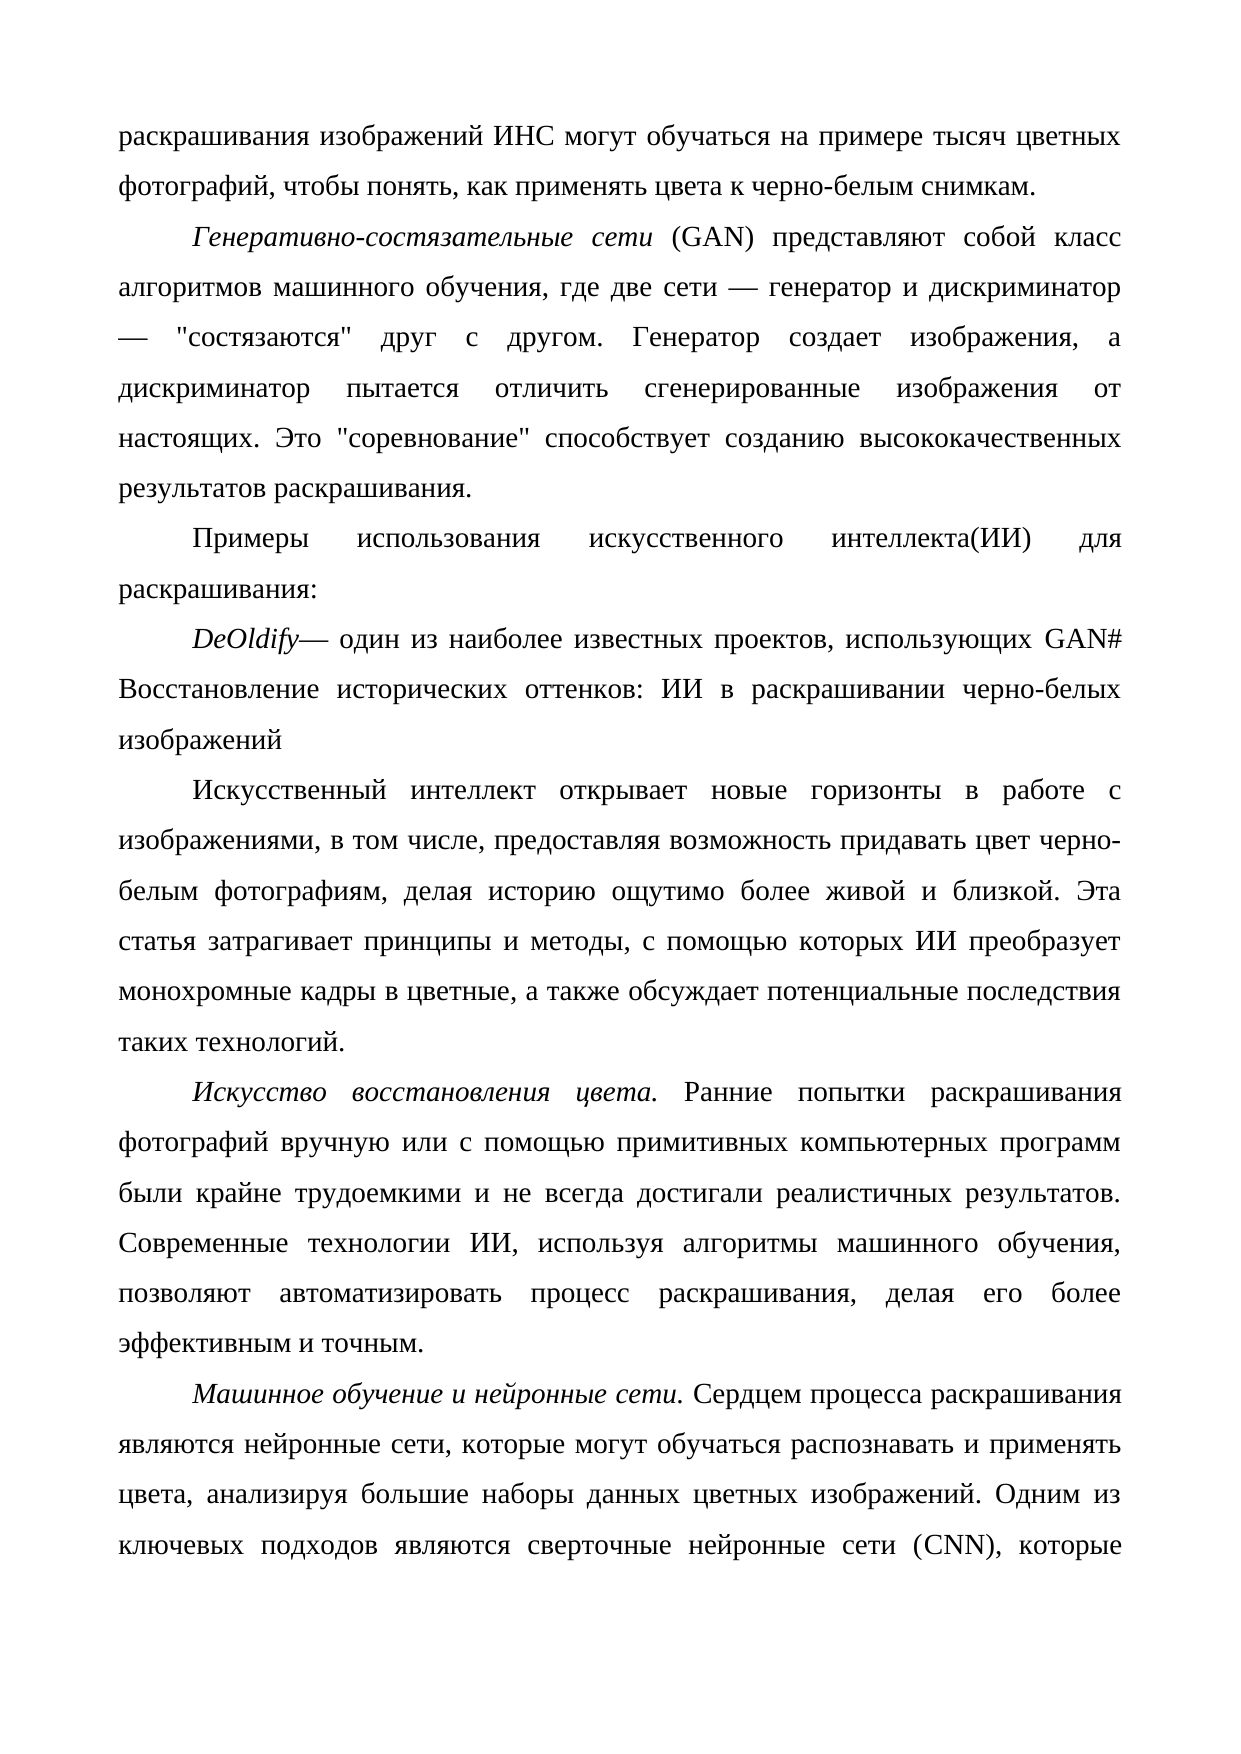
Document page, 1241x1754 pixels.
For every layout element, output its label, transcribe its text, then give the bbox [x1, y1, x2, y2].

text Искусство восстановления цвета. Ранние попытки раскрашивания фотографий вручную или с помощью примитивных компьютерных программ были крайне трудоемкими и не всегда достигали реалистичных результатов. Современные технологии ИИ, используя алгоритмы машинного обучения, позволяют автоматизировать процесс раскрашивания, делая его более эффективным и точным. [118, 1074, 1122, 1359]
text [118, 1376, 1122, 1560]
text Искусственный интеллект открывает новые горизонты в работе с изображениями, в том числе, предоставляя возможность придавать цвет черно-белым фотографиям, делая историю ощутимо более живой и близкой. Эта статья затрагивает принципы и методы, с помощью которых ИИ преобразует монохромные кадры в цветные, а также обсуждает потенциальные последствия таких технологий. [118, 772, 1122, 1057]
text Примеры использования искусственного интеллекта(ИИ) для раскрашивания: [118, 521, 1122, 604]
text DeOldify— один из наиболее известных проектов, использующих GAN# Восстановление исторических оттенков: ИИ в раскрашивании черно-белых изображений [118, 621, 1122, 755]
text Генеративно-состязательные сети (GAN) представляют собой класс алгоритмов машинного обучения, где две сети — генератор и дискриминатор — "состязаются" друг с другом. Генератор создает изображения, а дискриминатор пытается отличить сгенерированные изображения от настоящих. Это "соревнование" способствует созданию высококачественных результатов раскрашивания. [118, 219, 1122, 504]
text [118, 118, 1122, 202]
